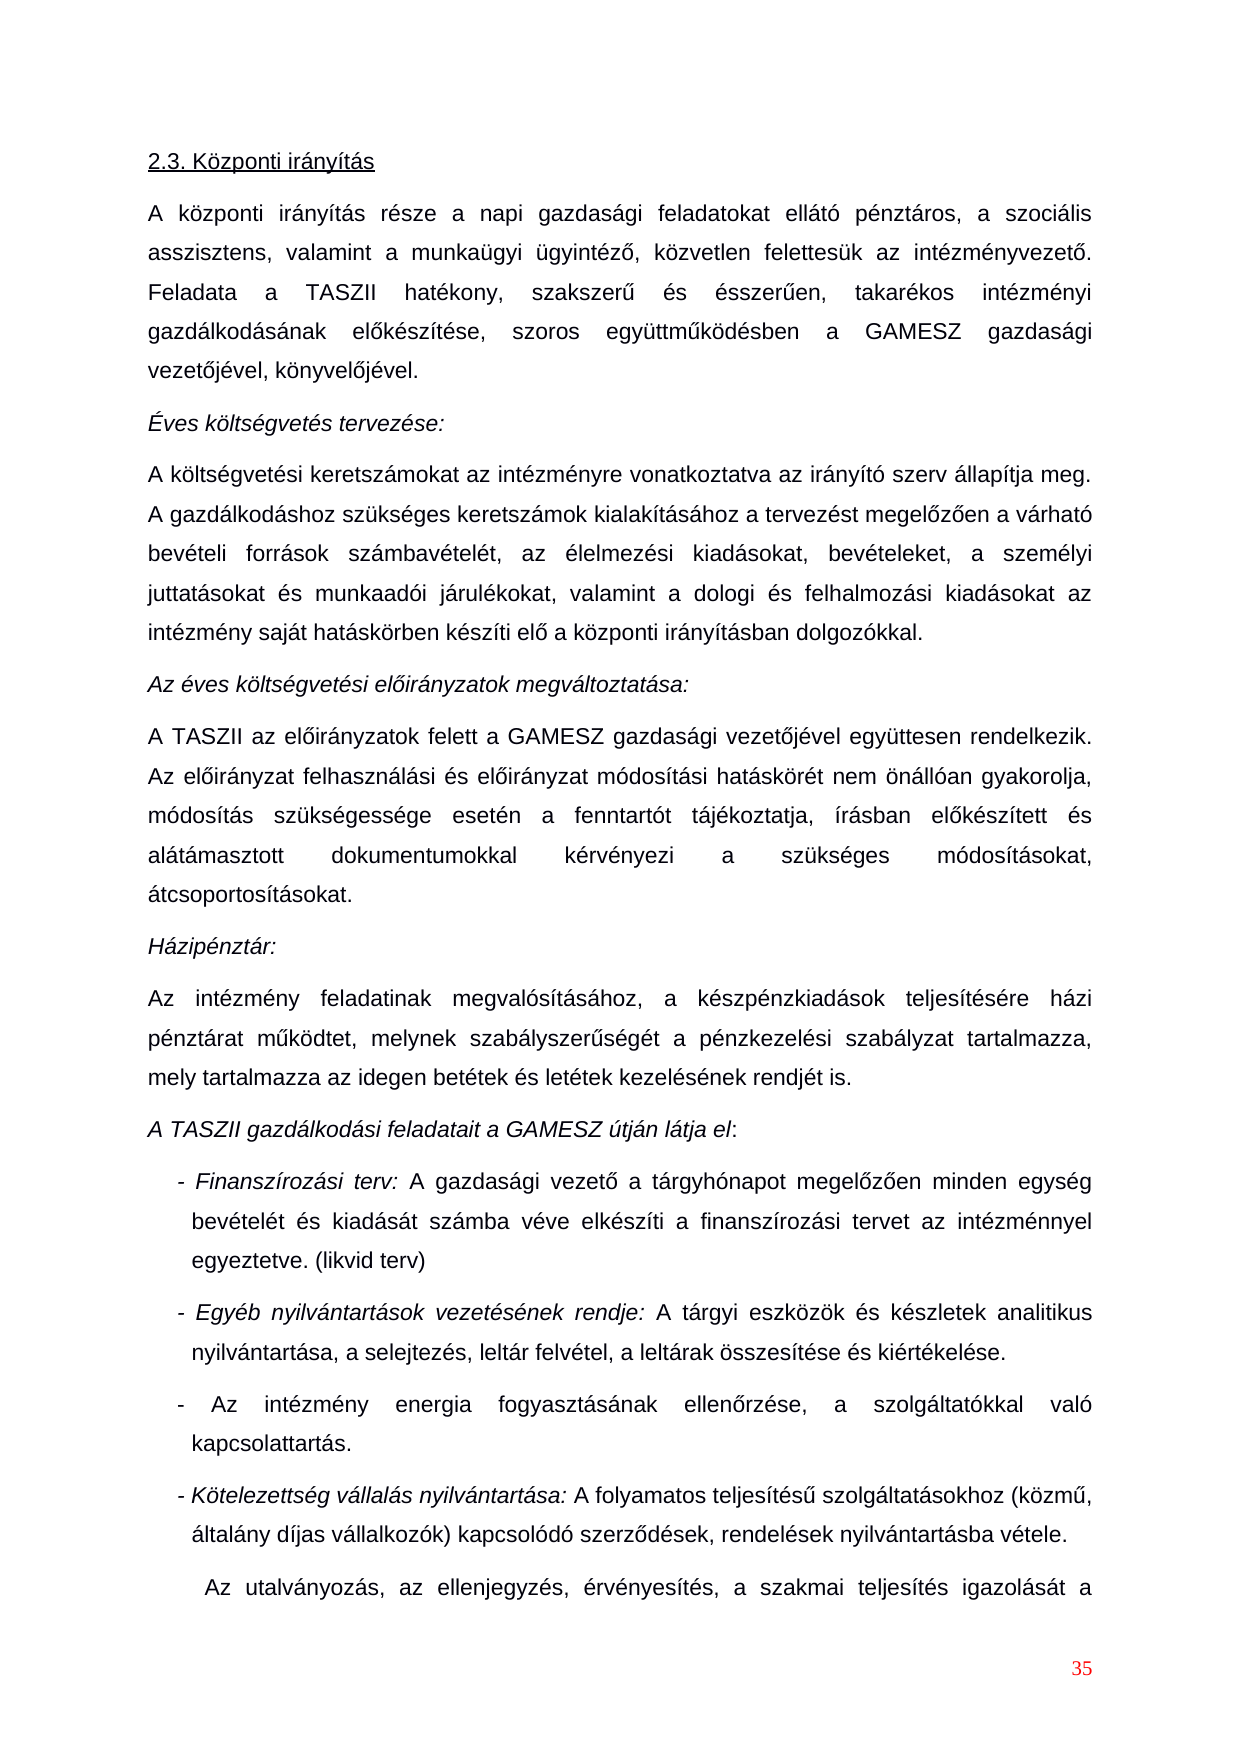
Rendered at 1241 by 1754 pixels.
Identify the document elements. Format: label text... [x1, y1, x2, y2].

text Az intézmény feladatinak megvalósításához, a készpénzkiadások teljesítésére házi pénztárat működtet, melynek szabályszerűségét a pénzkezelési szabályzat tartalmazza, mely tartalmazza az idegen betétek és letétek kezelésének rendjét is. [148, 985, 1093, 1091]
text A TASZII az előirányzatok felett a GAMESZ gazdasági vezetőjével együttesen rendelkezik. Az előirányzat felhasználási és előirányzat módosítási hatáskörét nem önállóan gyakorolja, módosítás szükségessége esetén a fenntartót tájékoztatja, írásban előkészített és alátámasztott dokumentumokkal kérvényezi a szükséges módosításokat, átcsoportosításokat. [148, 723, 1093, 908]
text - Kötelezettség vállalás nyilvántartása: A folyamatos teljesítésű szolgáltatásokhoz (közmű, általány díjas vállalkozók) kapcsolódó szerződések, rendelések nyilvántartásba vétele. [177, 1482, 1093, 1548]
text A TASZII gazdálkodási feladatait a GAMESZ útján látja el: [148, 1116, 1093, 1142]
text Házipénztár: [148, 933, 1093, 959]
text Éves költségvetés tervezése: [148, 409, 1093, 436]
text Az éves költségvetési előirányzatok megváltoztatása: [148, 671, 1093, 698]
text A költségvetési keretszámokat az intézményre vonatkoztatva az irányító szerv állapítja meg. A gazdálkodáshoz szükséges keretszámok kialakításához a tervezést megelőzően a várható bevételi források számbavételét, az élelmezési kiadásokat, bevételeket, a személyi juttatásokat és munkaadói járulékokat, valamint a dologi és felhalmozási kiadásokat az intézmény saját hatáskörben készíti elő a központi irányításban dolgozókkal. [148, 461, 1093, 646]
text A központi irányítás része a napi gazdasági feladatokat ellátó pénztáros, a szociális asszisztens, valamint a munkaügyi ügyintéző, közvetlen felettesük az intézményvezető. Feladata a TASZII hatékony, szakszerű és ésszerűen, takarékos intézményi gazdálkodásának előkészítése, szoros együttműködésben a GAMESZ gazdasági vezetőjével, könyvelőjével. [148, 199, 1093, 384]
text 2.3. Központi irányítás [148, 148, 1093, 174]
text - Az intézmény energia fogyasztásának ellenőrzése, a szolgáltatókkal való kapcsolattartás. [177, 1391, 1093, 1456]
text - Egyéb nyilvántartások vezetésének rendje: A tárgyi eszközök és készletek analitikus nyilvántartása, a selejtezés, leltár felvétel, a leltárak összesítése és kiértékelése. [177, 1299, 1093, 1365]
text - Finanszírozási terv: A gazdasági vezető a tárgyhónapot megelőzően minden egység bevételét és kiadását számba véve elkészíti a finanszírozási tervet az intézménnyel egyeztetve. (likvid terv) [177, 1168, 1093, 1273]
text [177, 1573, 1093, 1600]
